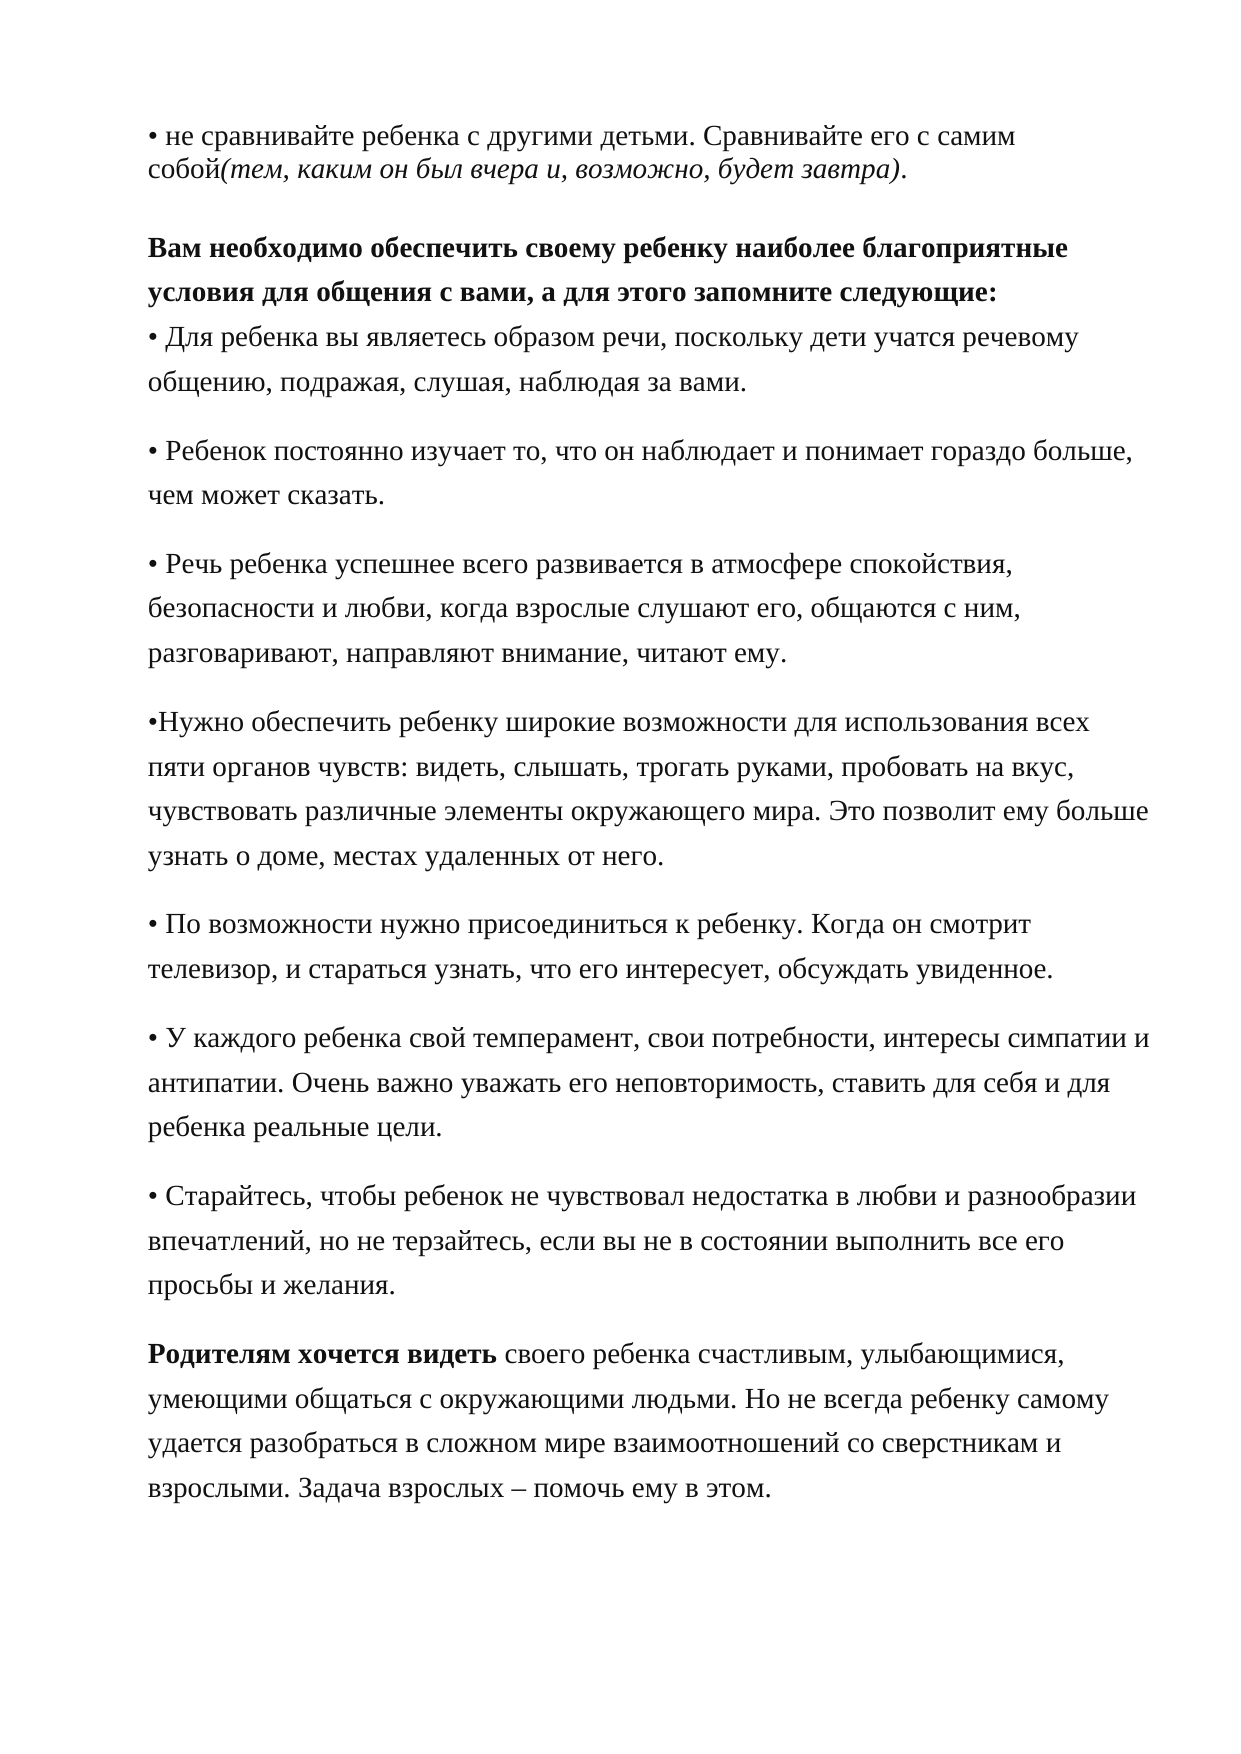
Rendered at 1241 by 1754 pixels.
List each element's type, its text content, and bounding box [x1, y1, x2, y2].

text • У каждого ребенка свой темперамент, свои потребности, интересы симпатии и антипатии. Очень важно уважать его неповторимость, ставить для себя и для ребенка реальные цели. [148, 1009, 1152, 1143]
text •Нужно обеспечить ребенку широкие возможности для использования всех пяти органов чувств: видеть, слышать, трогать руками, пробовать на вкус, чувствовать различные элементы окружающего мира. Это позволит ему больше узнать о доме, местах удаленных от него. [148, 693, 1152, 872]
text Вам необходимо обеспечить своему ребенку наиболее благоприятные условия для общения с вами, а для этого запомните следующие: [148, 219, 1152, 308]
text • Речь ребенка успешнее всего развивается в атмосфере спокойствия, безопасности и любви, когда взрослые слушают его, общаются с ним, разговаривают, направляют внимание, читают ему. [148, 535, 1152, 669]
text • не сравнивайте ребенка с другими детьми. Сравнивайте его с самим собой(тем, каким он был вчера и, возможно, будет завтра). [148, 118, 1152, 185]
text Родителям хочется видеть своего ребенка счастливым, улыбающимися, умеющими общаться с окружающими людьми. Но не всегда ребенку самому удается разобраться в сложном мире взаимоотношений со сверстникам и взрослыми. Задача взрослых – помочь ему в этом. [148, 1325, 1152, 1504]
text • Старайтесь, чтобы ребенок не чувствовал недостатка в любви и разнообразии впечатлений, но не терзайтесь, если вы не в состоянии выполнить все его просьбы и желания. [148, 1167, 1152, 1301]
text • Ребенок постоянно изучает то, что он наблюдает и понимает гораздо больше, чем может сказать. [148, 421, 1152, 511]
text • Для ребенка вы являетесь образом речи, поскольку дети учатся речевому общению, подражая, слушая, наблюдая за вами. [148, 308, 1152, 397]
text • По возможности нужно присоединиться к ребенку. Когда он смотрит телевизор, и стараться узнать, что его интересует, обсуждать увиденное. [148, 896, 1152, 985]
